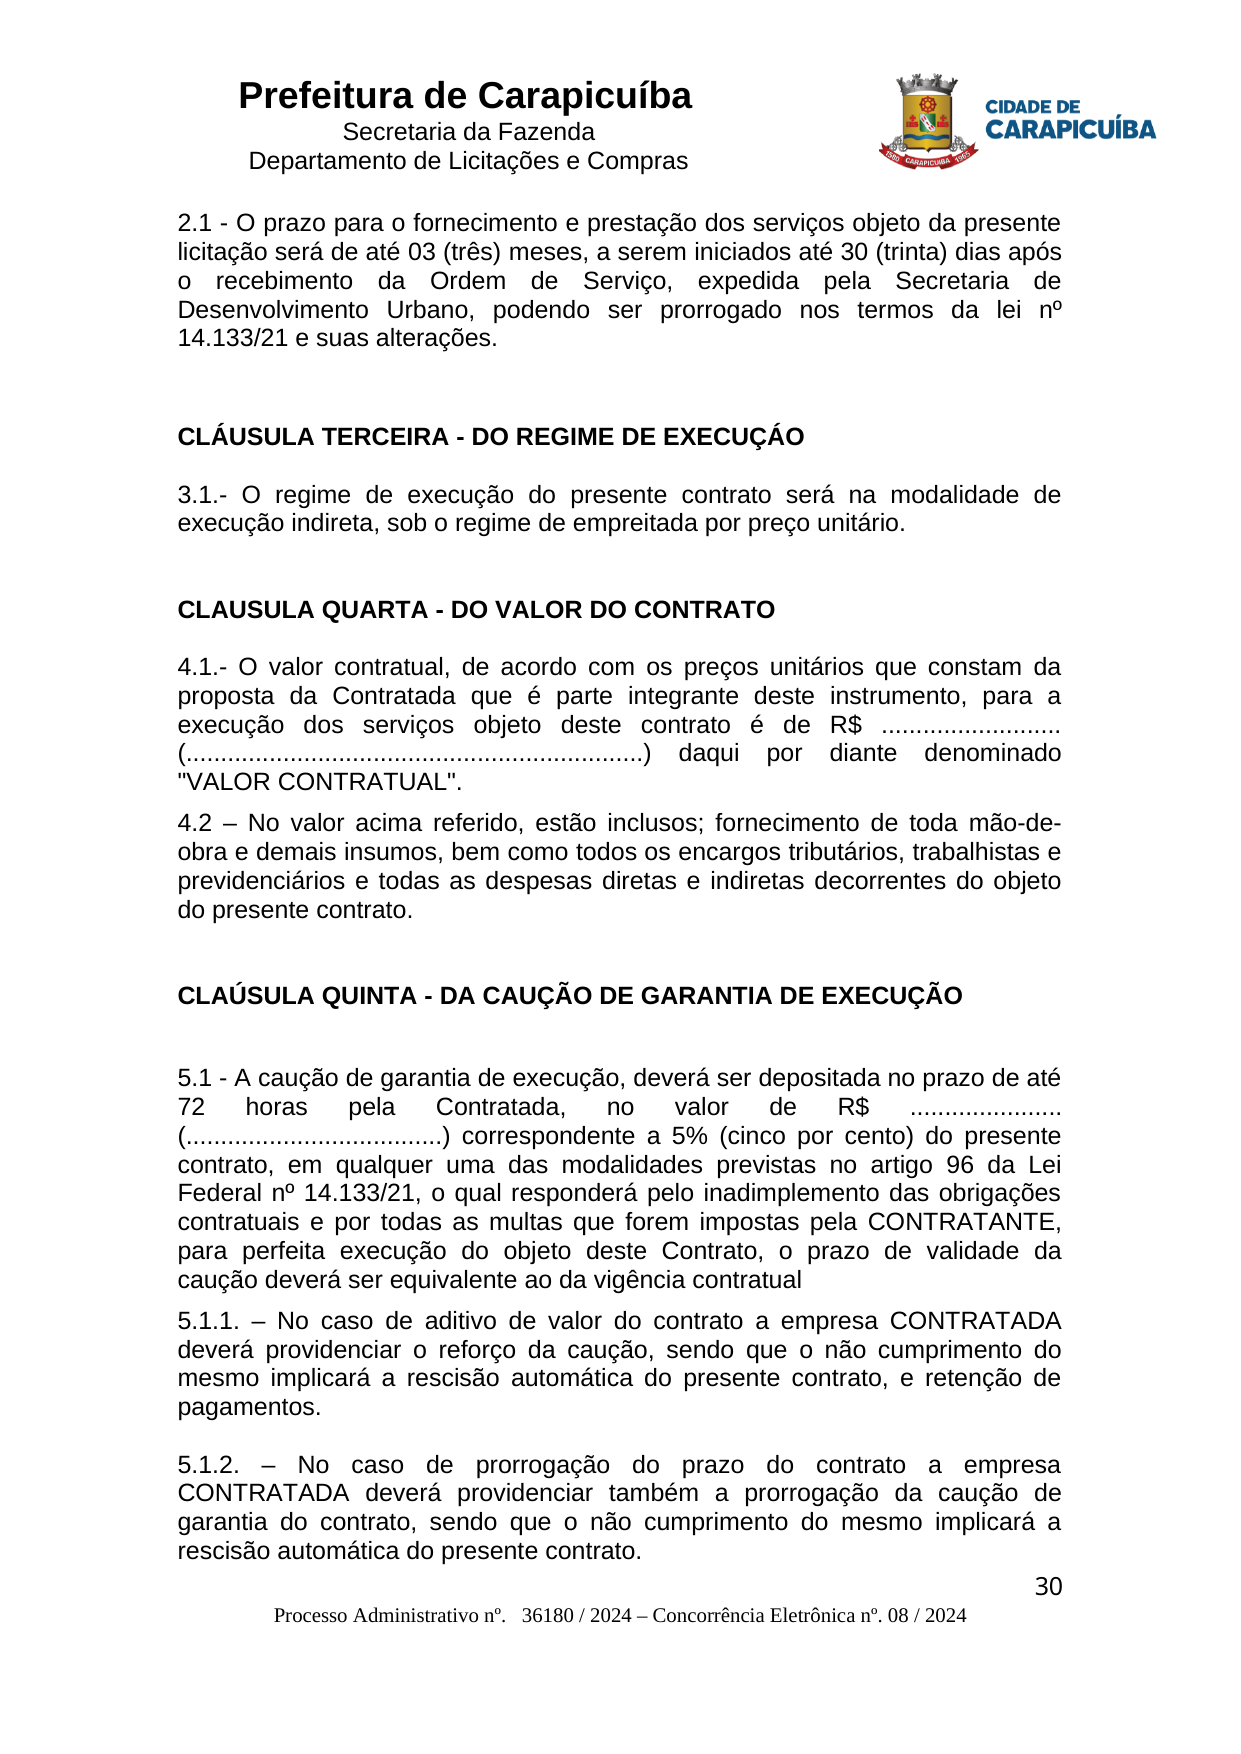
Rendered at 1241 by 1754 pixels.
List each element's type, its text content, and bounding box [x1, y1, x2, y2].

text 5.1 - A caução de garantia de execução, deverá ser depositada no prazo de até 72 horas pela Contratada, no valor de R$ ...................... (.....................................) correspondente a 5% (cinco por cento) do presente contrato, em qualquer uma das modalidades previstas no artigo 96 da Lei Federal nº 14.133/21, o qual responderá pelo inadimplemento das obrigações contratuais e por todas as multas que forem impostas pela CONTRATANTE, para perfeita execução do objeto deste Contrato, o prazo de validade da caução deverá ser equivalente ao da vigência contratual [177, 1063, 1063, 1293]
text 4.1.- O valor contratual, de acordo com os preços unitários que constam da proposta da Contratada que é parte integrante deste instrumento, para a execução dos serviços objeto deste contrato é de R$ .......................... (..................................................................) daqui por diante denominado "VALOR CONTRATUAL". [177, 652, 1063, 796]
text 2.1 - O prazo para o fornecimento e prestação dos serviços objeto da presente licitação será de até 03 (três) meses, a serem iniciados até 30 (trinta) dias após o recebimento da Ordem de Serviço, expedida pela Secretaria de Desenvolvimento Urbano, podendo ser prorrogado nos termos da lei nº 14.133/21 e suas alterações. [177, 208, 1063, 352]
text CLAUSULA QUARTA - DO VALOR DO CONTRATO [177, 595, 1063, 623]
text 3.1.- O regime de execução do presente contrato será na modalidade de execução indireta, sob o regime de empreitada por preço unitário. [177, 480, 1063, 537]
text CLAÚSULA QUINTA - DA CAUÇÃO DE GARANTIA DE EXECUÇÃO [177, 981, 1063, 1010]
text 5.1.2. – No caso de prorrogação do prazo do contrato a empresa CONTRATADA deverá providenciar também a prorrogação da caução de garantia do contrato, sendo que o não cumprimento do mesmo implicará a rescisão automática do presente contrato. [177, 1450, 1063, 1565]
picture [877, 65, 1159, 172]
text 5.1.1. – No caso de aditivo de valor do contrato a empresa CONTRATADA deverá providenciar o reforço da caução, sendo que o não cumprimento do mesmo implicará a rescisão automática do presente contrato, e retenção de pagamentos. [177, 1306, 1063, 1421]
text CLÁUSULA TERCEIRA - DO REGIME DE EXECUÇÁO [177, 422, 1063, 451]
text 4.2 – No valor acima referido, estão inclusos; fornecimento de toda mão-de-obra e demais insumos, bem como todos os encargos tributários, trabalhistas e previdenciários e todas as despesas diretas e indiretas decorrentes do objeto do presente contrato. [177, 808, 1063, 923]
